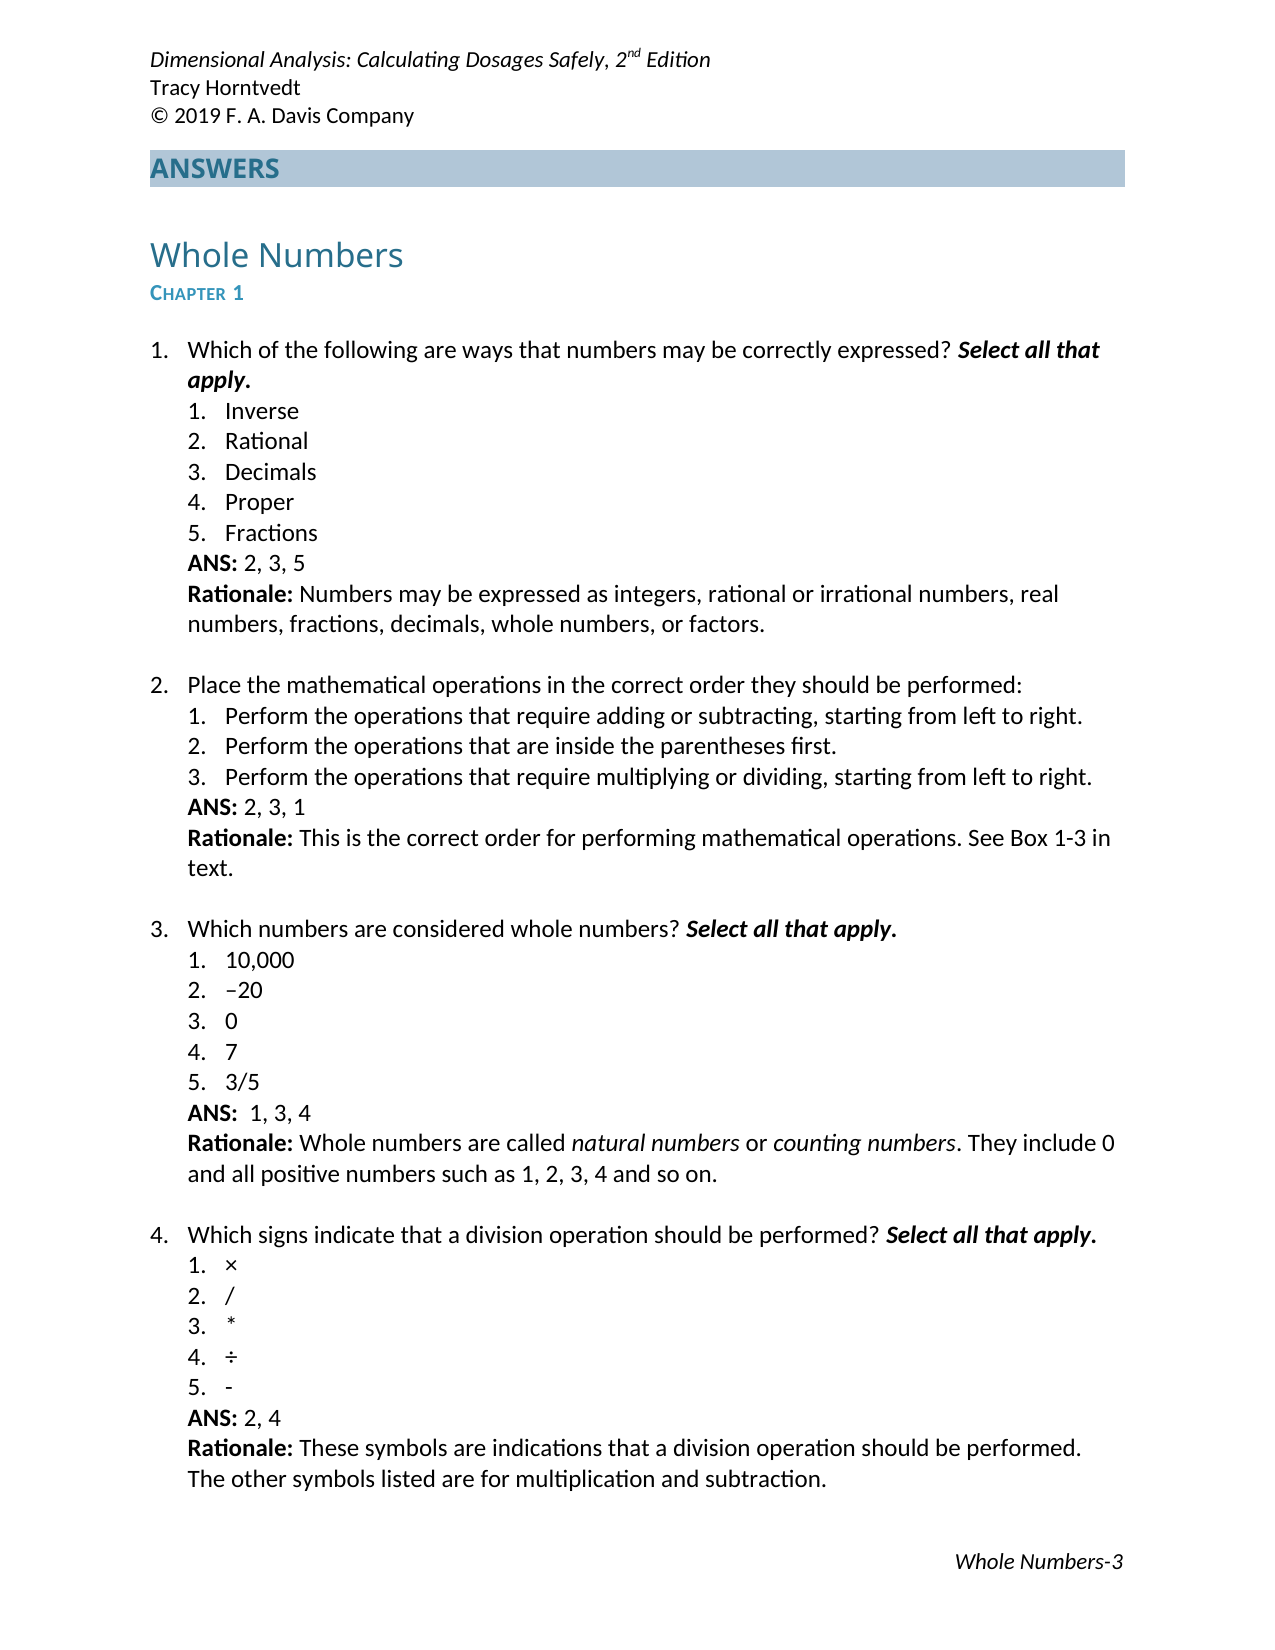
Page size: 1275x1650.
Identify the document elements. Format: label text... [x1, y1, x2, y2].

list - [187, 1371, 1125, 1402]
list Proper [187, 486, 1125, 517]
list Rational [187, 425, 1125, 456]
list Place the mathematical operations in the correct order they should be performed: [150, 669, 1125, 700]
text ANS: 2, 3, 1 [150, 792, 1125, 822]
text Rationale: This is the correct order for performing mathematical operations. See Box 1-3 in text. [187, 822, 1125, 883]
list / [187, 1280, 1125, 1310]
list Perform the operations that require adding or subtracting, starting from left to right. [187, 700, 1125, 731]
text Rationale: Whole numbers are called natural numbers or counting numbers. They include 0 and all positive numbers such as 1, 2, 3, 4 and so on. [187, 1127, 1125, 1188]
subtitle Whole Numbers [150, 232, 1125, 278]
list Perform the operations that require multiplying or dividing, starting from left to right. [187, 761, 1125, 792]
text Rationale: Numbers may be expressed as integers, rational or irrational numbers, real numbers, fractions, decimals, whole numbers, or factors. [187, 578, 1125, 639]
list Which signs indicate that a division operation should be performed? Select all that apply. [150, 1219, 1125, 1249]
text ANS: 1, 3, 4 [150, 1097, 1125, 1127]
subtitle ANSWERS [150, 150, 1125, 187]
list –20 [187, 975, 1125, 1005]
list Decimals [187, 456, 1125, 486]
list Perform the operations that are inside the parentheses first. [187, 731, 1125, 761]
text ANS: 2, 3, 5 [150, 547, 1125, 578]
list 10,000 [187, 944, 1125, 975]
list 7 [187, 1036, 1125, 1066]
text ANS: 2, 4 [150, 1402, 1125, 1432]
list 0 [187, 1005, 1125, 1036]
list Fractions [187, 517, 1125, 547]
list 3/5 [187, 1066, 1125, 1097]
list Which of the following are ways that numbers may be correctly expressed? Select all that apply. [150, 334, 1125, 395]
list * [187, 1310, 1125, 1341]
list Which numbers are considered whole numbers? Select all that apply. [150, 914, 1125, 944]
text Rationale: These symbols are indications that a division operation should be performed. The other symbols listed are for multiplication and subtraction. [187, 1432, 1125, 1493]
list Inverse [187, 395, 1125, 425]
list ÷ [187, 1341, 1125, 1371]
text Chapter 1 [150, 278, 1125, 306]
list × [187, 1249, 1125, 1280]
